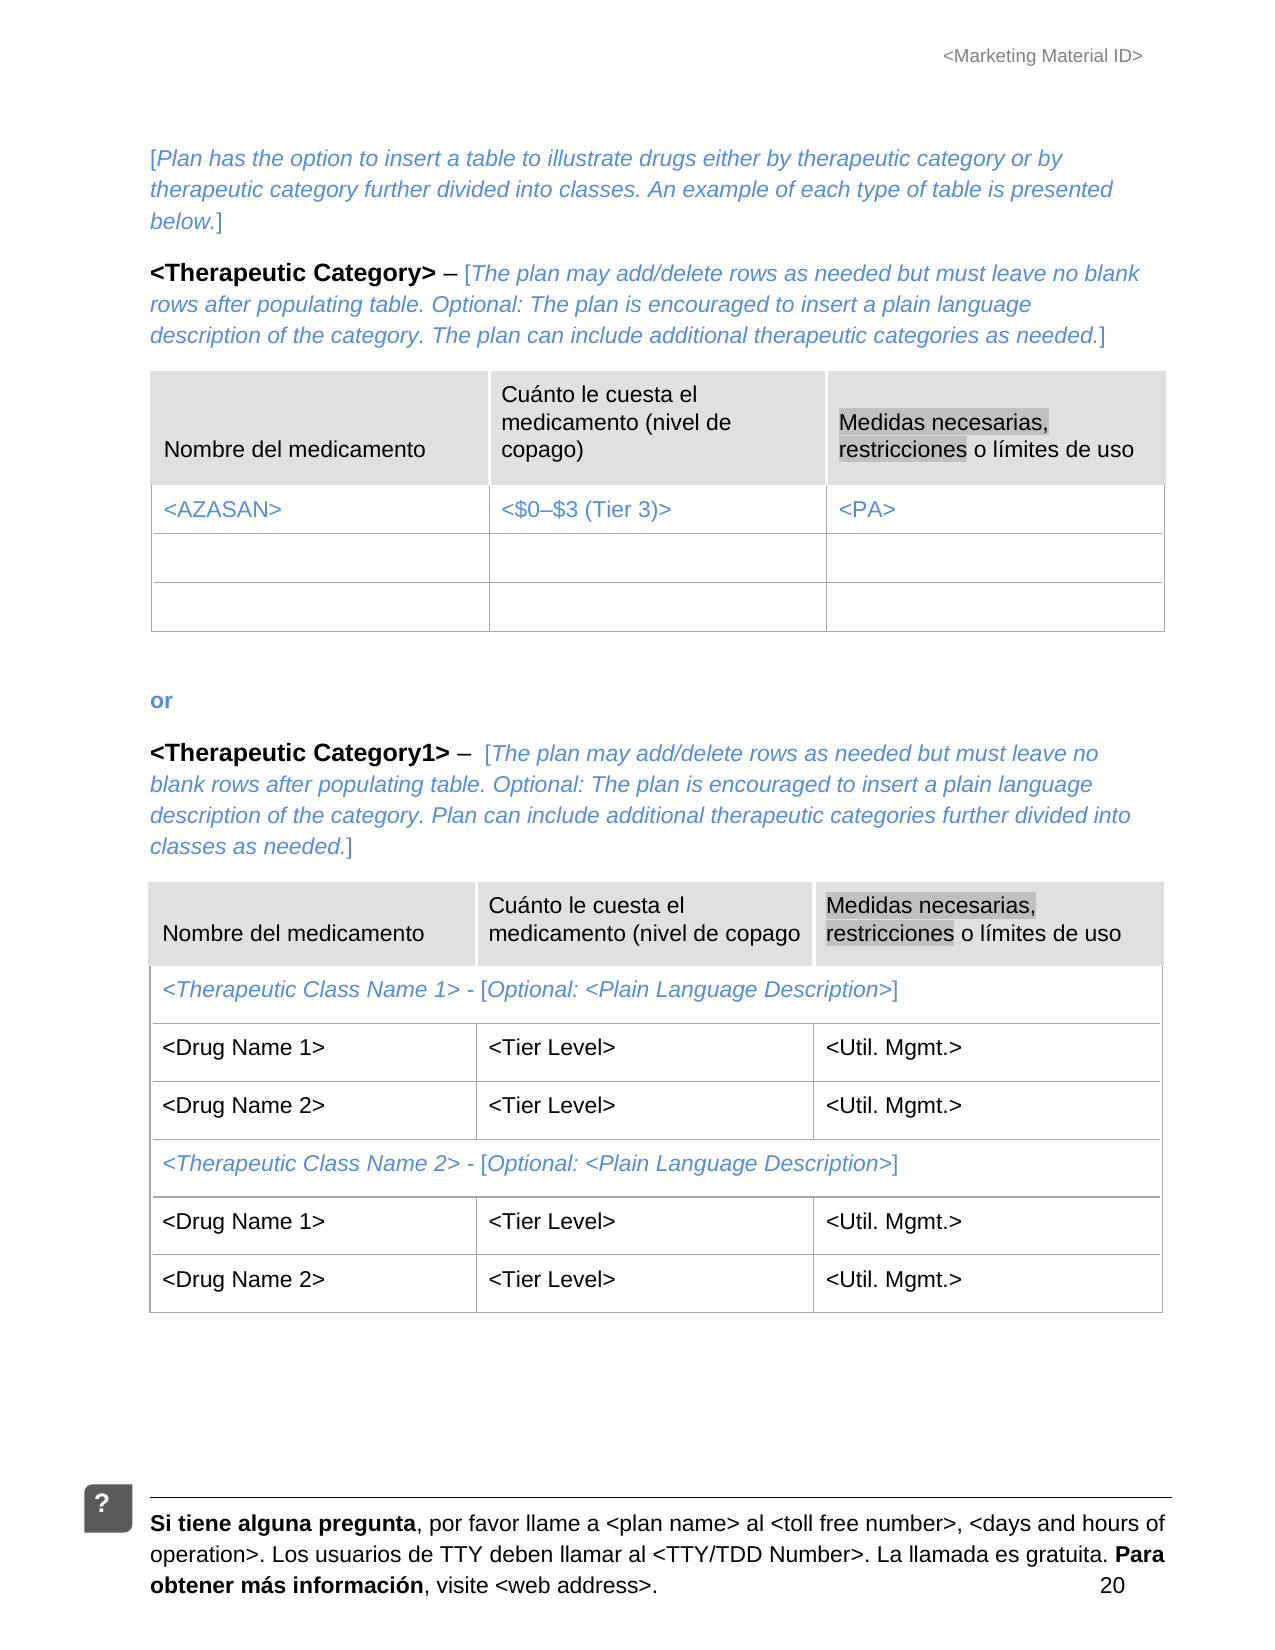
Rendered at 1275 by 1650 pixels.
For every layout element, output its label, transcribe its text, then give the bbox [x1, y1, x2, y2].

table_cell <Tier Level> [477, 1198, 813, 1254]
table_cell <Tier Level> [477, 1082, 813, 1138]
table_cell <AZASAN> [152, 485, 489, 533]
text <Therapeutic Category1> – [The plan may add/delete rows as needed but must leave no blank rows after populating table. Optional: The plan is encouraged to insert a plain language description of the category. Plan can include additional therapeutic categories further divided into classes as needed.] [150, 736, 1143, 861]
text <Therapeutic Category> – [The plan may add/delete rows as needed but must leave no blank rows after populating table. Optional: The plan is encouraged to insert a plain language description of the category. The plan can include additional therapeutic categories as needed.] [150, 256, 1143, 350]
table_cell <Util. Mgmt.> [814, 1196, 1162, 1254]
table_header Cuánto le cuesta el medicamento (nivel de copago) [491, 371, 825, 485]
table_cell <Therapeutic Class Name 2> - [Optional: <Plain Language Description>] [151, 1139, 1162, 1196]
table_cell <$0–$3 (Tier 3)> [490, 485, 826, 533]
table_cell [827, 533, 1164, 582]
table_cell <Drug Name 2> [151, 1254, 476, 1312]
table_cell <Drug Name 1> [151, 1023, 476, 1081]
table_cell <Util. Mgmt.> [814, 1023, 1162, 1081]
table_cell [152, 533, 489, 582]
table_cell <Tier Level> [477, 1255, 813, 1312]
table_cell <Drug Name 1> [151, 1196, 476, 1254]
table_cell [827, 582, 1164, 631]
table_header Medidas necesarias, restricciones o límites de uso [816, 882, 1161, 966]
table_cell [152, 582, 489, 631]
table_cell <Util. Mgmt.> [814, 1081, 1162, 1138]
text [Plan has the option to insert a table to illustrate drugs either by therapeutic category or by therapeutic category further divided into classes. An example of each type of table is presented below.] [150, 142, 1143, 235]
table_cell [490, 534, 826, 582]
table_cell <Util. Mgmt.> [814, 1254, 1162, 1312]
table_header Medidas necesarias, restricciones o límites de uso [828, 371, 1163, 485]
table_cell [490, 583, 826, 631]
table_cell <Therapeutic Class Name 1> - [Optional: <Plain Language Description>] [151, 966, 1162, 1023]
table_cell <Drug Name 2> [151, 1081, 476, 1138]
table_header Nombre del medicamento [152, 882, 475, 966]
table_header Cuánto le cuesta el medicamento (nivel de copago [478, 882, 812, 966]
table_header Nombre del medicamento [153, 371, 488, 485]
text or [150, 684, 1143, 715]
table_cell <Tier Level> [477, 1024, 813, 1081]
table_cell <PA> [827, 485, 1164, 533]
